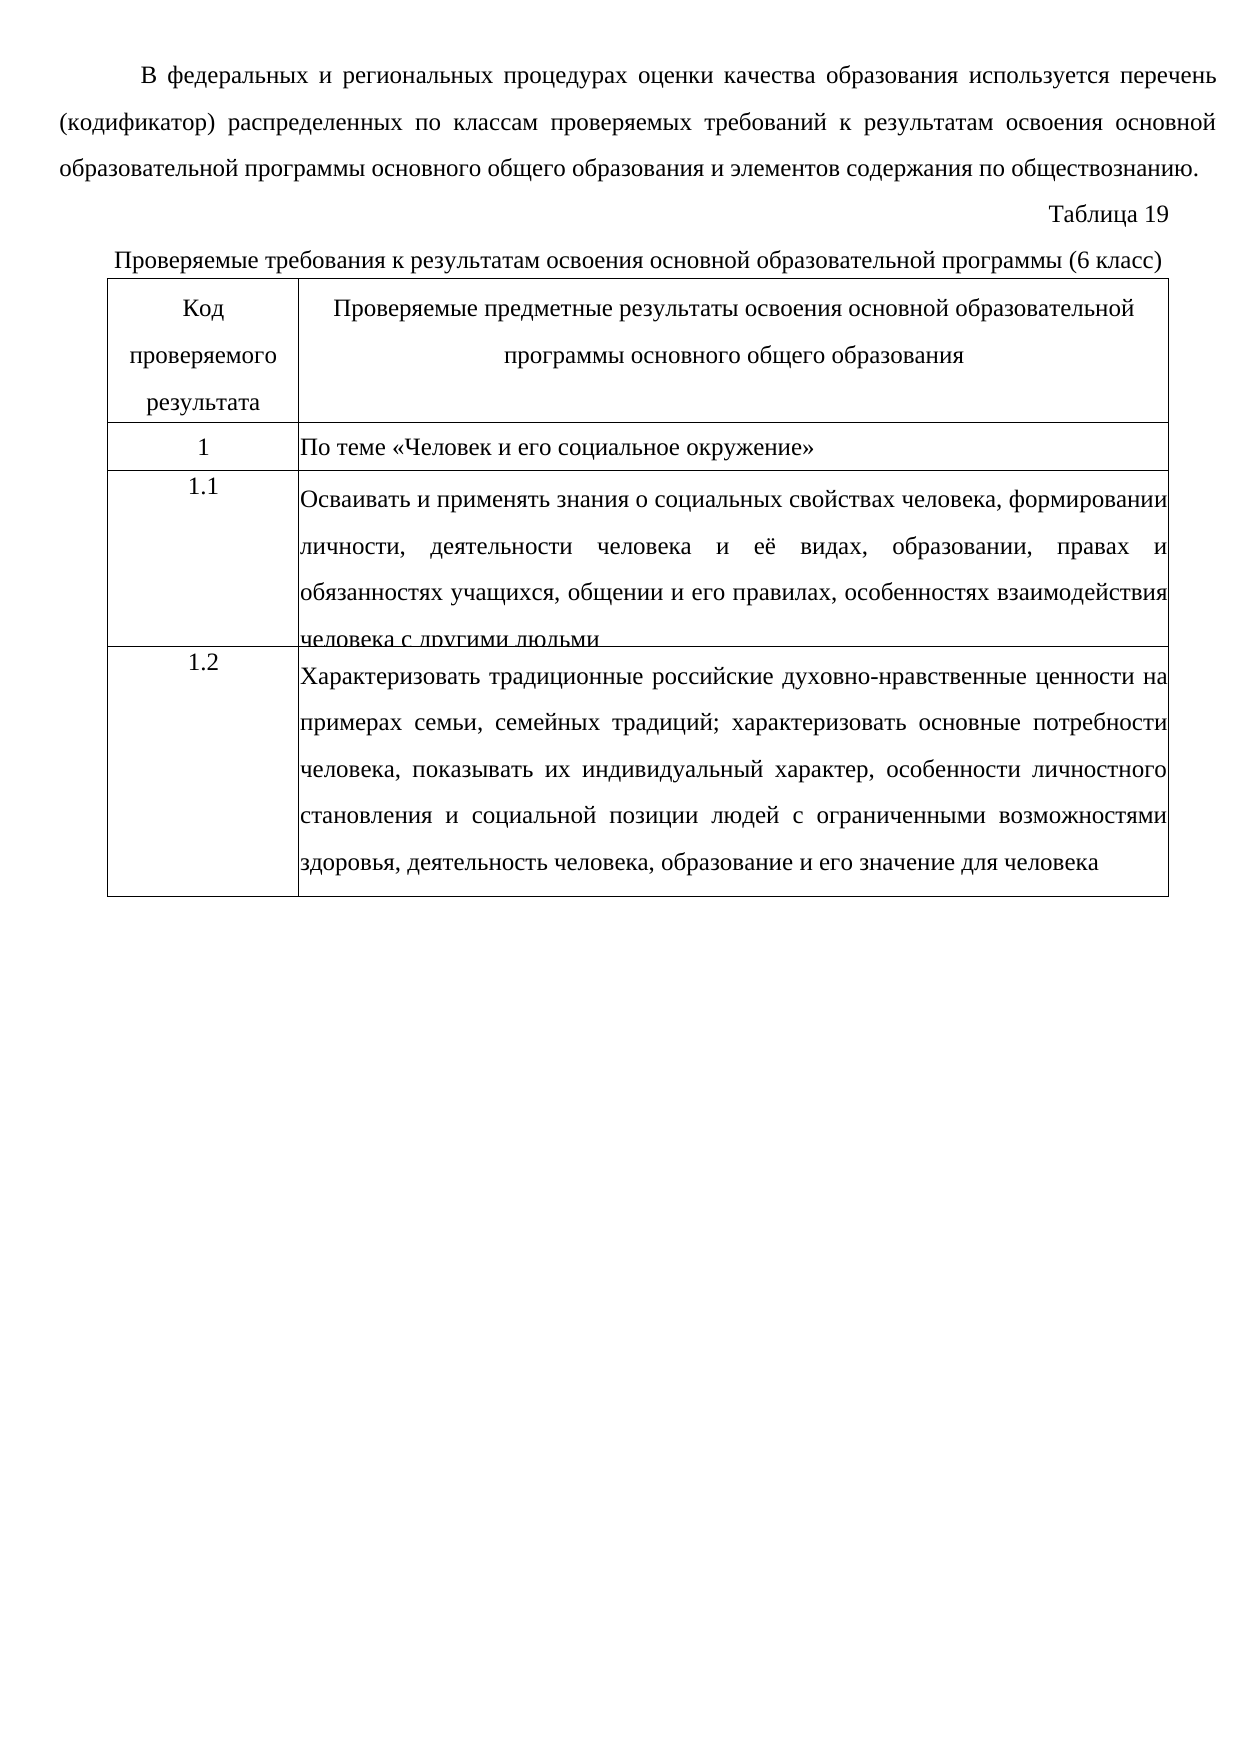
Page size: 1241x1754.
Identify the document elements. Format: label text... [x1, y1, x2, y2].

table_cell По теме «Человек и его социальное окружение» [299, 423, 1168, 470]
table_cell Осваивать и применять знания о социальных свойствах человека, формировании личности, деятельности человека и её видах, образовании, правах и обязанностях учащихся, общении и его правилах, особенностях взаимодействия человека с другими людьми [299, 471, 1168, 646]
table_cell Характеризовать традиционные российские духовно-нравственные ценности на примерах семьи, семейных традиций; характеризовать основные потребности человека, показывать их индивидуальный характер, особенности личностного становления и социальной позиции людей с ограниченными возможностями здоровья, деятельность человека, образование и его значение для человека [299, 647, 1168, 896]
table_cell 1 [108, 423, 298, 470]
text В федеральных и региональных процедурах оценки качества образования используется перечень (кодификатор) распределенных по классам проверяемых требований к результатам освоения основной образовательной программы основного общего образования и элементов содержания по обществознанию. [59, 47, 1217, 186]
table_header Код проверяемого результата [108, 279, 298, 422]
text Проверяемые требования к результатам освоения основной образовательной программы (6 класс) [107, 232, 1169, 278]
text Таблица 19 [107, 186, 1169, 232]
table_cell 1.1 [108, 471, 298, 646]
table_cell 1.2 [108, 647, 298, 896]
table_header Проверяемые предметные результаты освоения основной образовательной программы основного общего образования [299, 279, 1168, 422]
